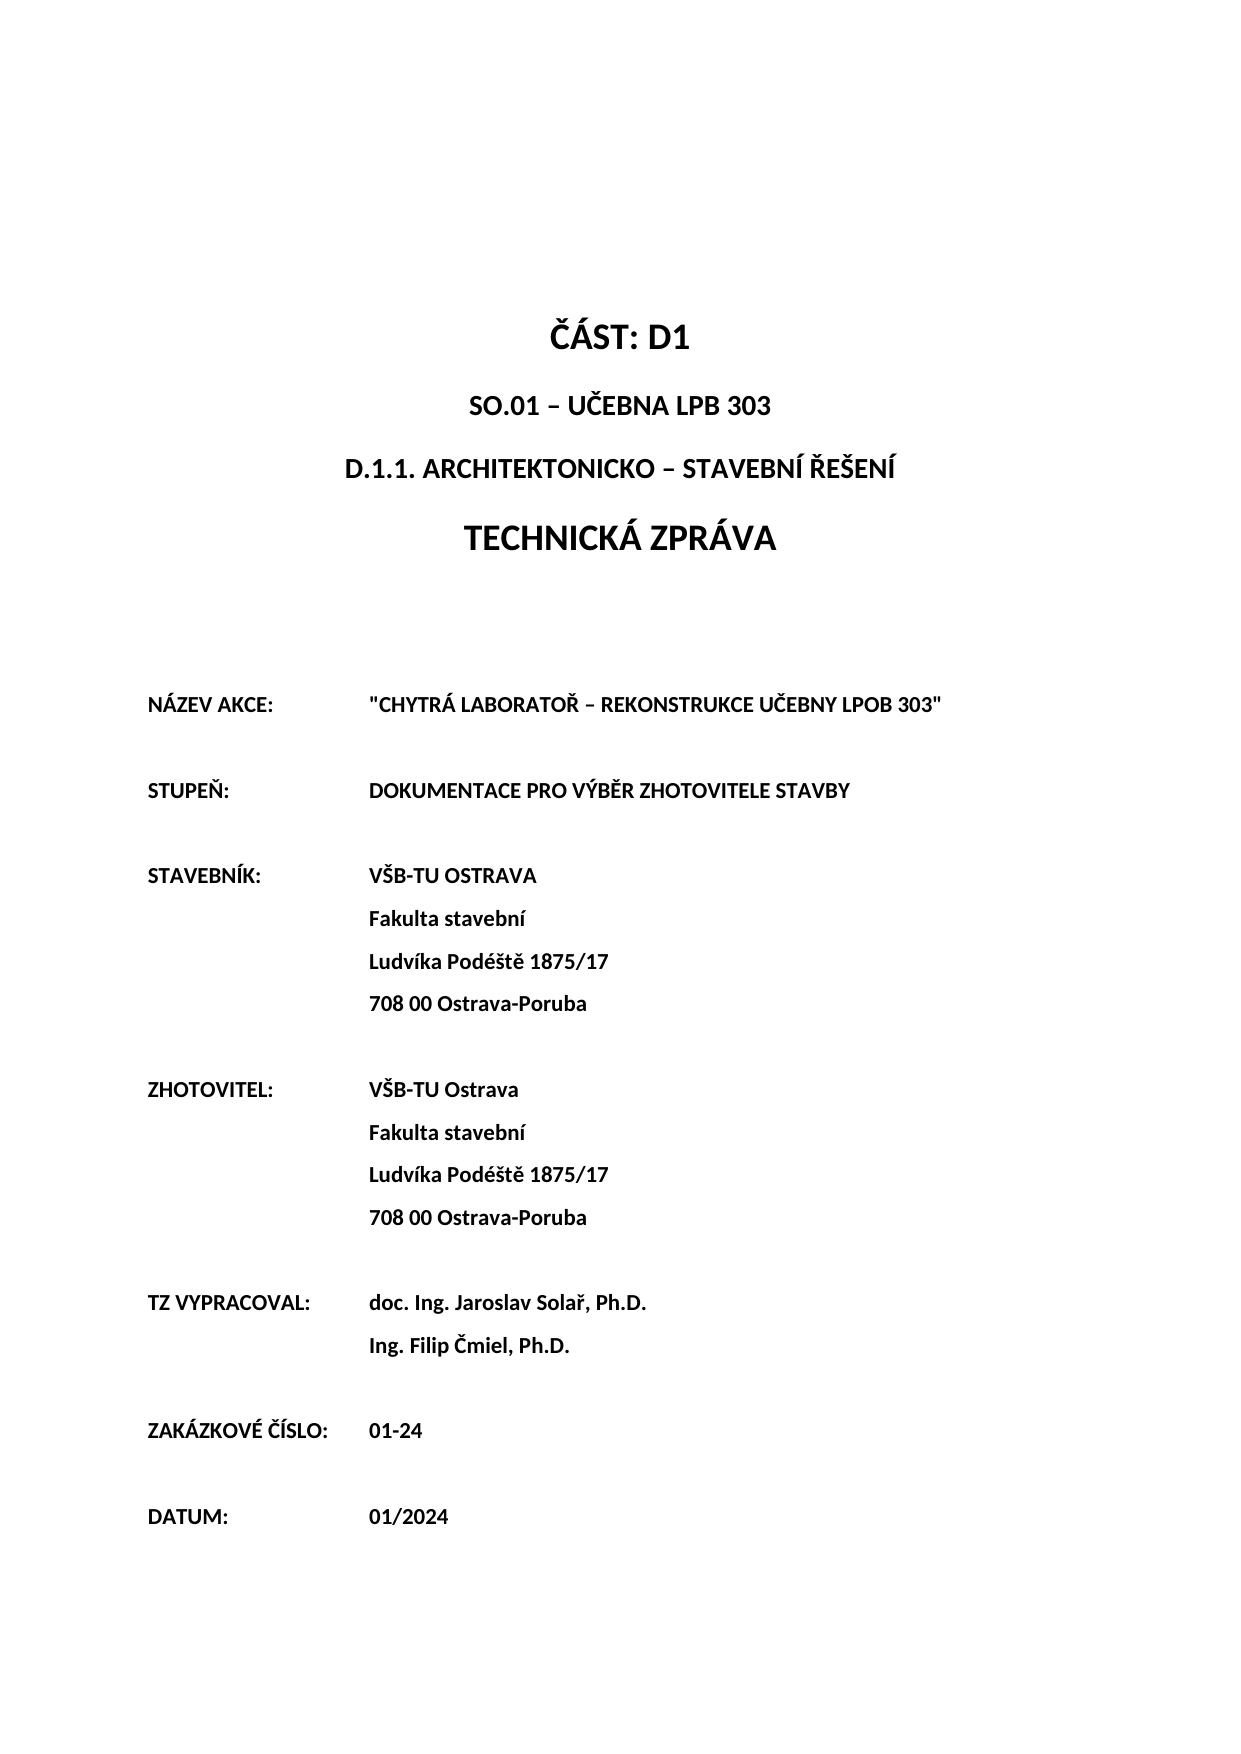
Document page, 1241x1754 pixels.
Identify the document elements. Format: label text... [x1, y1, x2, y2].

text D.1.1. ARCHITEKTONICKO – STAVEBNÍ ŘEŠENÍ [148, 451, 1092, 486]
text ČÁST: D1 [148, 313, 1092, 358]
text Ing. Filip Čmiel, Ph.D. [148, 1331, 1092, 1359]
text Ludvíka Podéště 1875/17 [295, 947, 1092, 975]
text DATUM: 01/2024 [148, 1502, 1092, 1530]
text ZAKÁZKOVÉ ČÍSLO: 01-24 [148, 1417, 1092, 1444]
text TZ VYPRACOVAL: doc. Ing. Jaroslav Solař, Ph.D. [148, 1288, 1092, 1316]
text STAVEBNÍK: VŠB-TU OSTRAVA [148, 861, 1092, 889]
text Ludvíka Podéště 1875/17 [295, 1160, 1092, 1188]
text STUPEŇ: DOKUMENTACE PRO VÝBĚR ZHOTOVITELE STAVBY [148, 776, 1092, 804]
text ZHOTOVITEL: VŠB-TU Ostrava [148, 1075, 1092, 1103]
text NÁZEV AKCE: "CHYTRÁ LABORATOŘ – REKONSTRUKCE UČEBNY LPOB 303" [148, 691, 1092, 718]
text 708 00 Ostrava-Poruba [295, 989, 1092, 1017]
text Fakulta stavební [295, 904, 1092, 932]
text SO.01 – UČEBNA LPB 303 [148, 387, 1092, 423]
text 708 00 Ostrava-Poruba [295, 1203, 1092, 1231]
text Fakulta stavební [148, 1118, 1092, 1146]
text TECHNICKÁ ZPRÁVA [148, 514, 1092, 560]
